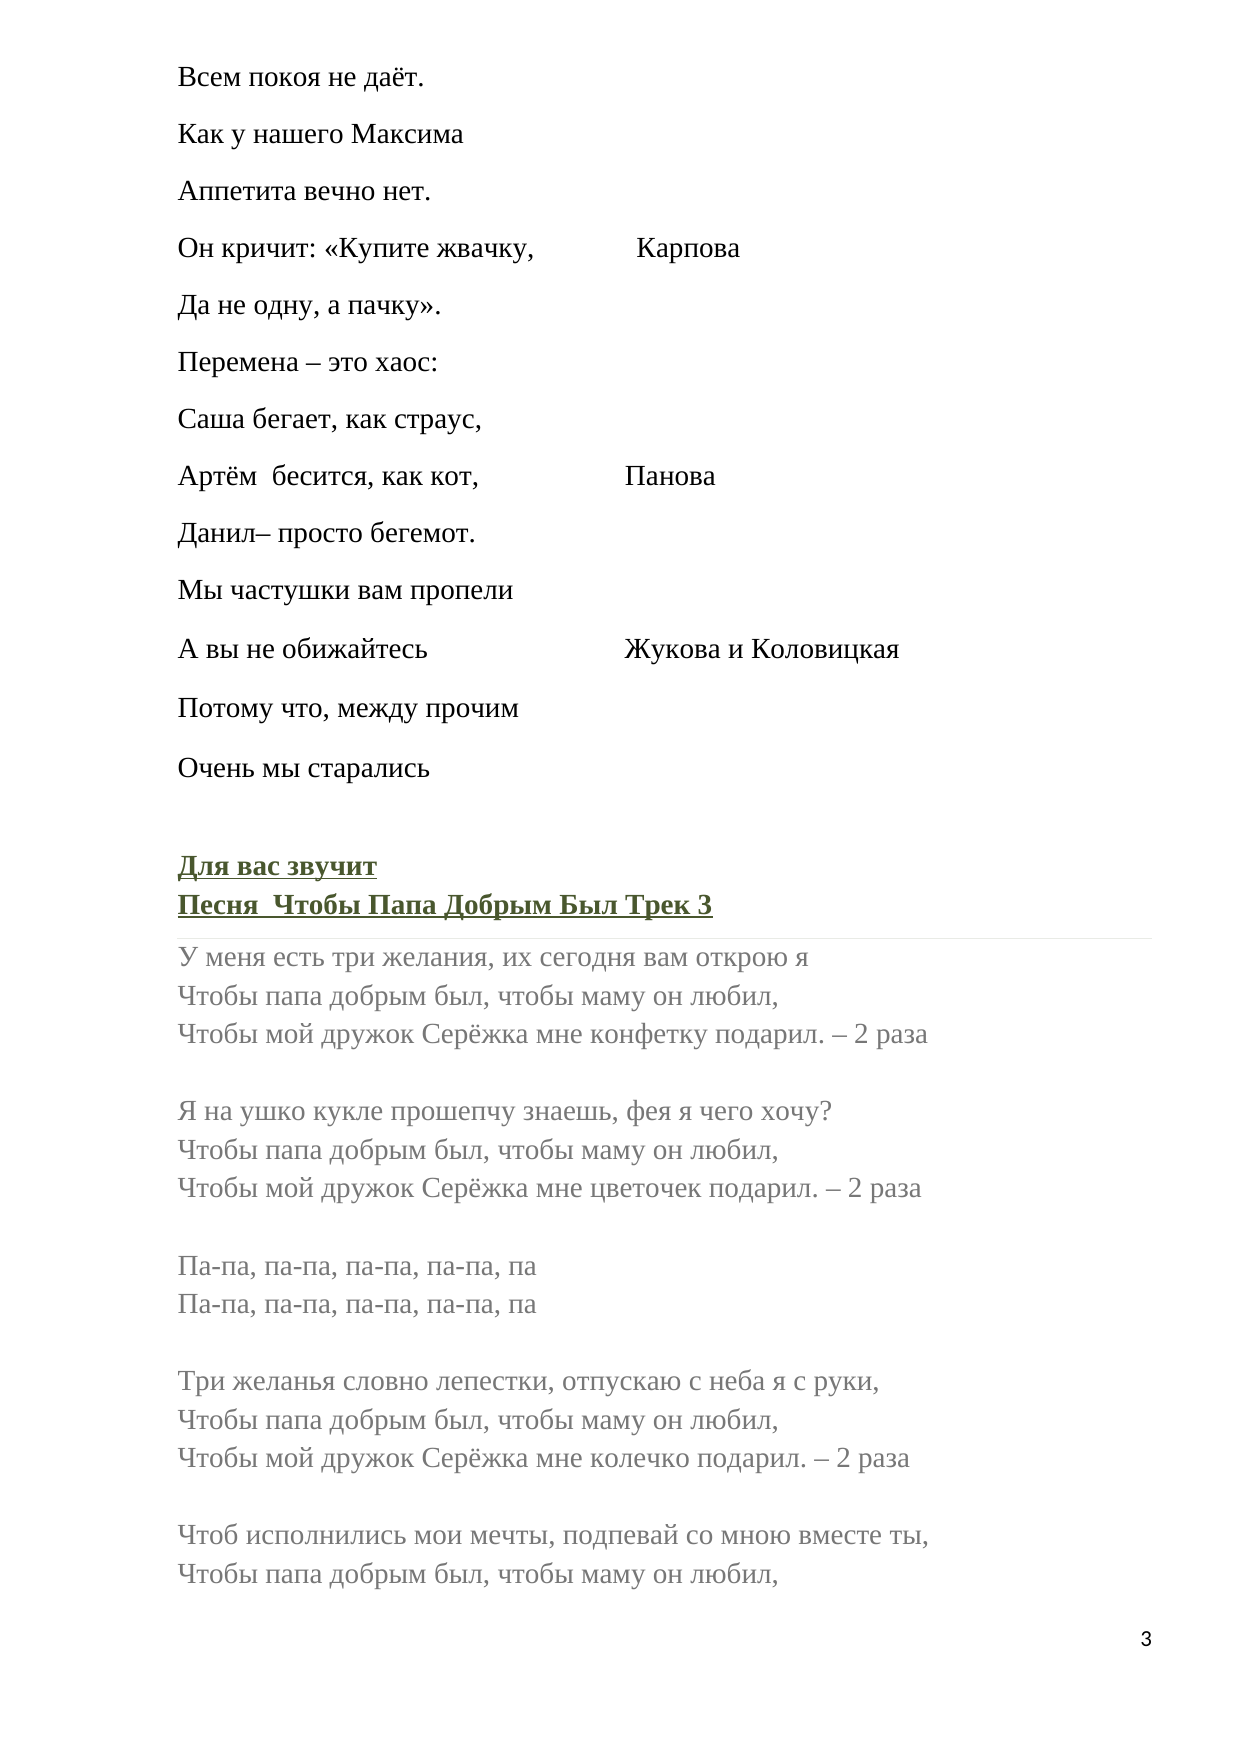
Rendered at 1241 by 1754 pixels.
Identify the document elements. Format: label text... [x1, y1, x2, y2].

text Да не одну, а пачку». [177, 287, 1152, 321]
text Аппетита вечно нет. [177, 173, 1152, 207]
text Песня Чтобы Папа Добрым Был Трек 3 [177, 882, 1152, 938]
text Всем покоя не даёт. [177, 59, 1152, 93]
text Он кричит: «Купите жвачку, Карпова [177, 230, 1152, 263]
text Потому что, между прочим [177, 691, 1152, 724]
text Мы частушки вам пропели [177, 572, 1152, 605]
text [177, 939, 1152, 1589]
text Саша бегает, как страус, [177, 401, 1152, 434]
text А вы не обижайтесь Жукова и Коловицкая [177, 631, 1152, 665]
text Перемена – это хаос: [177, 344, 1152, 377]
text Для вас звучит [177, 843, 1152, 882]
text Очень мы старались [177, 750, 1152, 783]
text Данил– просто бегемот. [177, 515, 1152, 548]
text Артём бесится, как кот, Панова [177, 458, 1152, 491]
text Как у нашего Максима [177, 116, 1152, 149]
